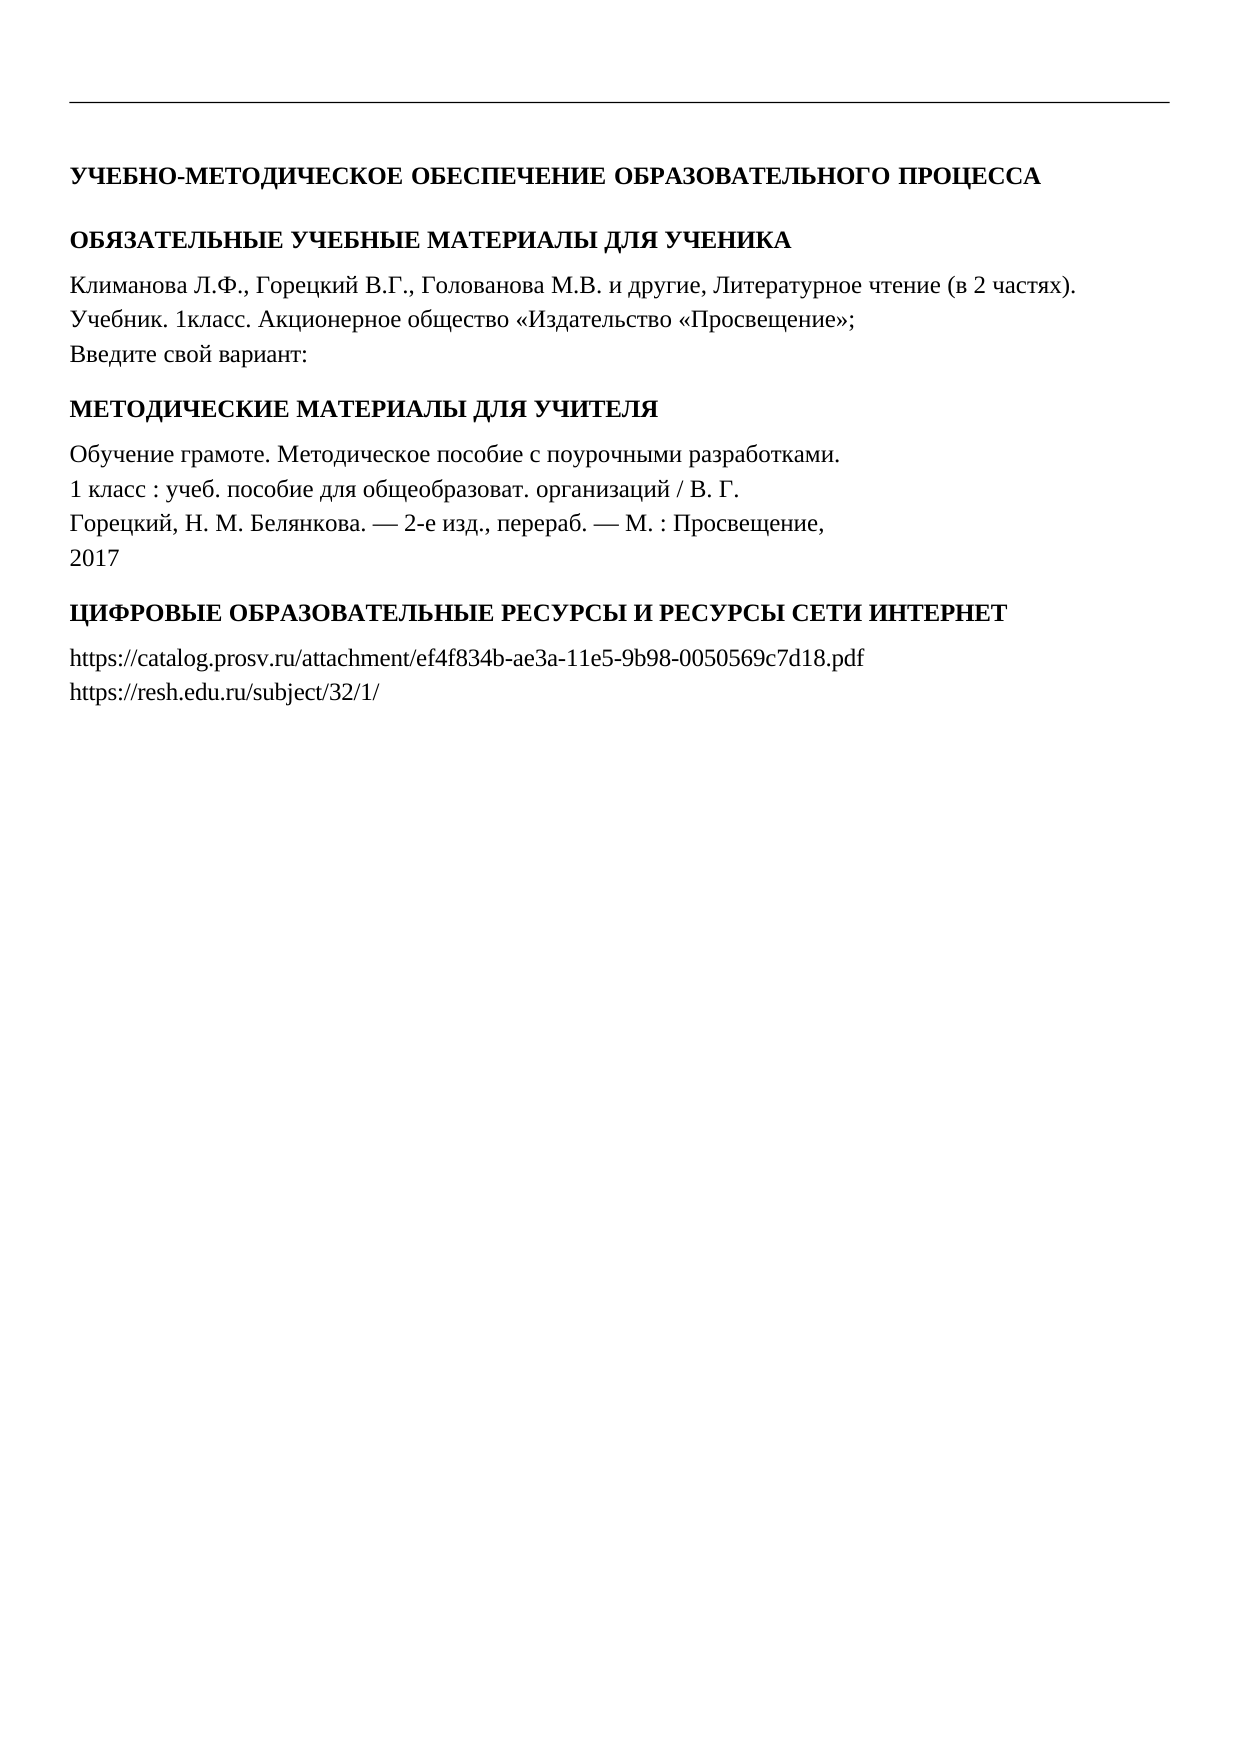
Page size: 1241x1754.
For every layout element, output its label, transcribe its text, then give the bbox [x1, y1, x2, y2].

text https://catalog.prosv.ru/attachment/ef4f834b-ae3a-11e5-9b98-0050569c7d18.pdf https://resh.edu.ru/subject/32/1/ [69, 643, 1130, 706]
text Обучение грамоте. Методическое пособие с поурочными разработками. 1 класс : учеб. пособие для общеобразоват. организаций / В. Г. Горецкий, Н. М. Белянкова. — 2-е изд., перераб. — М. : Просвещение, 2017 [69, 439, 855, 572]
subtitle ЦИФРОВЫЕ ОБРАЗОВАТЕЛЬНЫЕ РЕСУРСЫ И РЕСУРСЫ СЕТИ ИНТЕРНЕТ [69, 598, 1130, 626]
subtitle МЕТОДИЧЕСКИЕ МАТЕРИАЛЫ ДЛЯ УЧИТЕЛЯ [69, 394, 1130, 423]
text Введите свой вариант: [69, 339, 1130, 368]
text Климанова Л.Ф., Горецкий В.Г., Голованова М.В. и другие, Литературное чтение (в 2 частях). Учебник. 1класс. Акционерное общество «Издательство «Просвещение»; [69, 270, 1130, 333]
subtitle УЧЕБНО-МЕТОДИЧЕСКОЕ ОБЕСПЕЧЕНИЕ ОБРАЗОВАТЕЛЬНОГО ПРОЦЕССА [69, 161, 1130, 190]
text ОБЯЗАТЕЛЬНЫЕ УЧЕБНЫЕ МАТЕРИАЛЫ ДЛЯ УЧЕНИКА [69, 225, 1130, 253]
